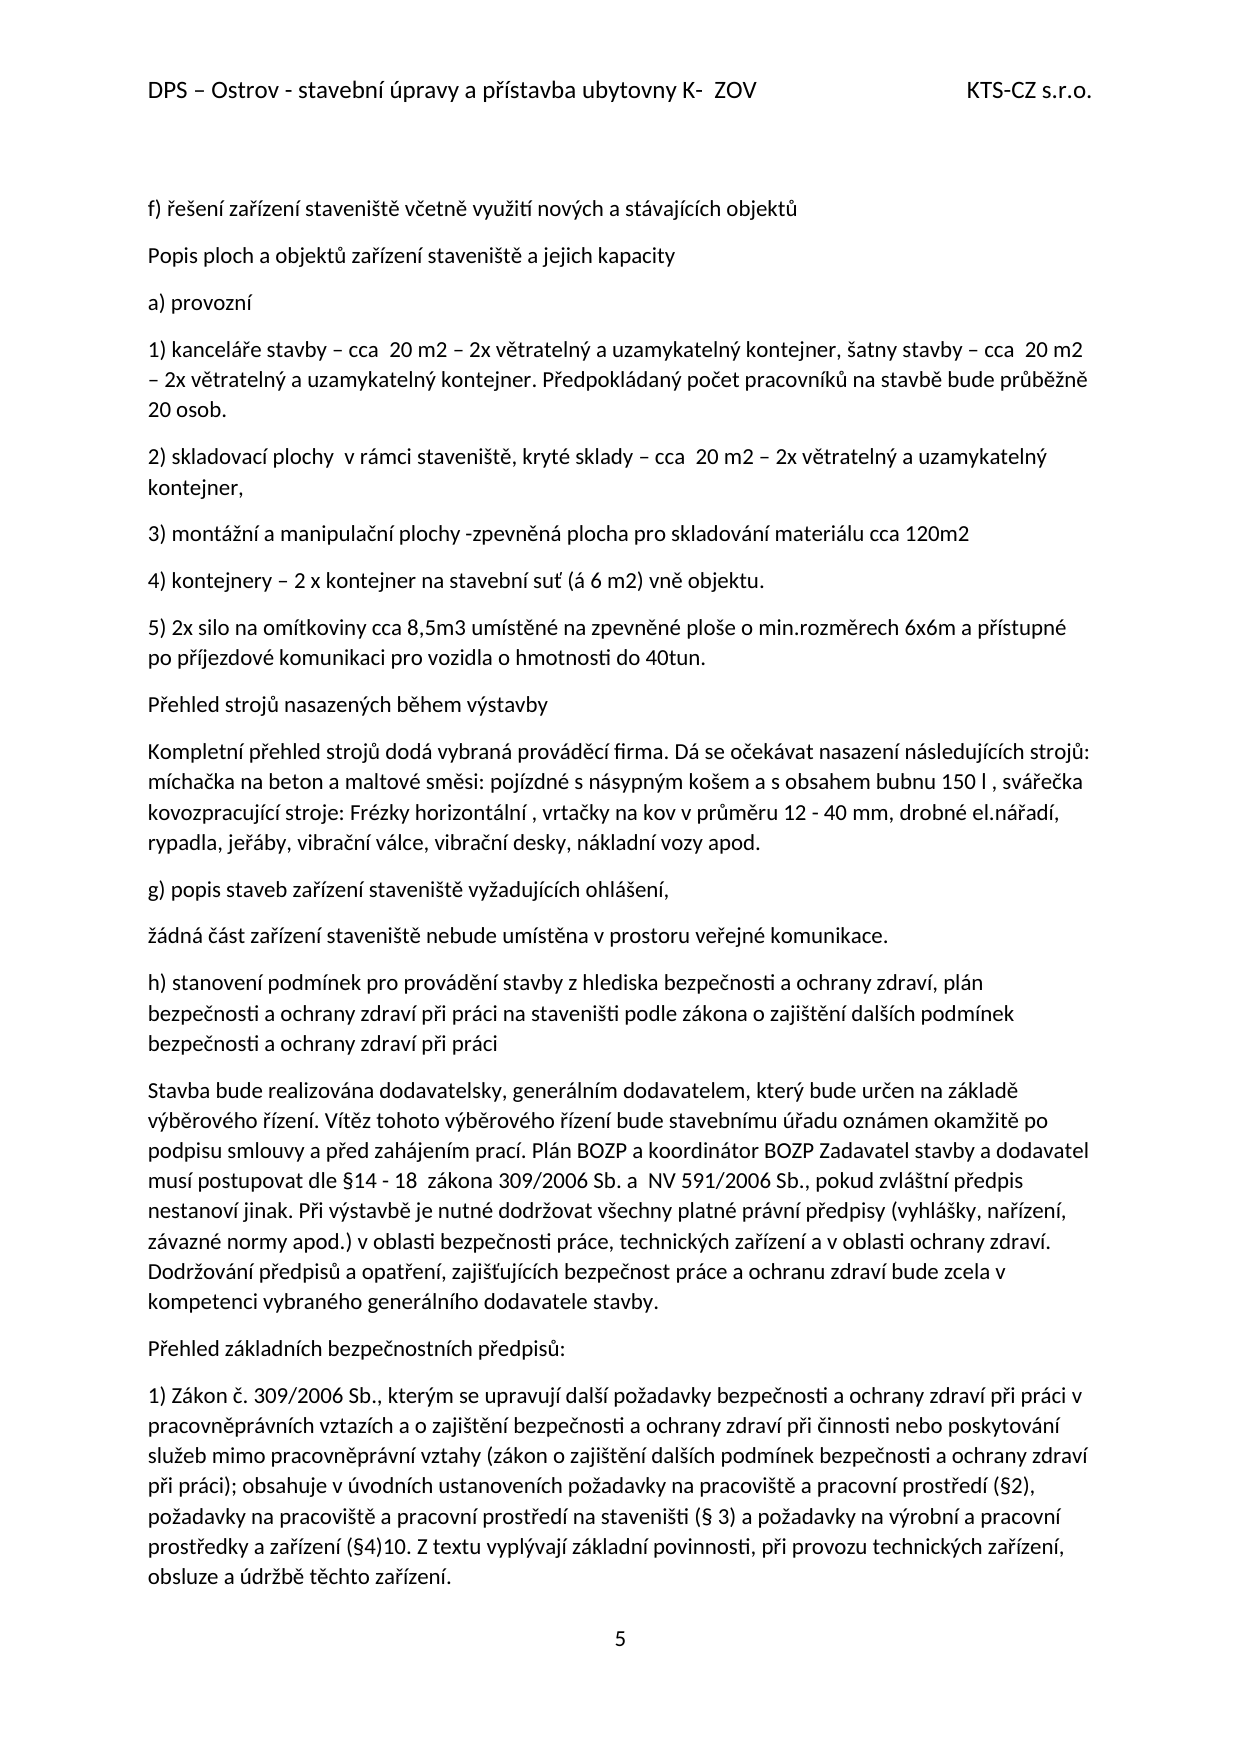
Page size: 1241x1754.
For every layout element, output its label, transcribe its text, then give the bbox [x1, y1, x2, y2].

text a) provozní [148, 288, 1093, 316]
text 5) 2x silo na omítkoviny cca 8,5m3 umístěné na zpevněné ploše o min.rozměrech 6x6m a přístupné po příjezdové komunikaci pro vozidla o hmotnosti do 40tun. [148, 613, 1093, 671]
text 4) kontejnery – 2 x kontejner na stavební suť (á 6 m2) vně objektu. [148, 566, 1093, 594]
text g) popis staveb zařízení staveniště vyžadujících ohlášení, [148, 875, 1093, 903]
text žádná část zařízení staveniště nebude umístěna v prostoru veřejné komunikace. [148, 922, 1093, 949]
text 1) kanceláře stavby – cca 20 m2 – 2x větratelný a uzamykatelný kontejner, šatny stavby – cca 20 m2 – 2x větratelný a uzamykatelný kontejner. Předpokládaný počet pracovníků na stavbě bude průběžně 20 osob. [148, 335, 1093, 423]
text Stavba bude realizována dodavatelsky, generálním dodavatelem, který bude určen na základě výběrového řízení. Vítěz tohoto výběrového řízení bude stavebnímu úřadu oznámen okamžitě po podpisu smlouvy a před zahájením prací. Plán BOZP a koordinátor BOZP Zadavatel stavby a dodavatel musí postupovat dle §14 - 18 zákona 309/2006 Sb. a NV 591/2006 Sb., pokud zvláštní předpis nestanoví jinak. Při výstavbě je nutné dodržovat všechny platné právní předpisy (vyhlášky, nařízení, závazné normy apod.) v oblasti bezpečnosti práce, technických zařízení a v oblasti ochrany zdraví. Dodržování předpisů a opatření, zajišťujících bezpečnost práce a ochranu zdraví bude zcela v kompetenci vybraného generálního dodavatele stavby. [148, 1076, 1093, 1315]
text 1) Zákon č. 309/2006 Sb., kterým se upravují další požadavky bezpečnosti a ochrany zdraví při práci v pracovněprávních vztazích a o zajištění bezpečnosti a ochrany zdraví při činnosti nebo poskytování služeb mimo pracovněprávní vztahy (zákon o zajištění dalších podmínek bezpečnosti a ochrany zdraví při práci); obsahuje v úvodních ustanoveních požadavky na pracoviště a pracovní prostředí (§2), požadavky na pracoviště a pracovní prostředí na staveništi (§ 3) a požadavky na výrobní a pracovní prostředky a zařízení (§4)10. Z textu vyplývají základní povinnosti, při provozu technických zařízení, obsluze a údržbě těchto zařízení. [148, 1381, 1093, 1590]
text Popis ploch a objektů zařízení staveniště a jejich kapacity [148, 241, 1093, 269]
text 3) montážní a manipulační plochy -zpevněná plocha pro skladování materiálu cca 120m2 [148, 519, 1093, 547]
text Kompletní přehled strojů dodá vybraná prováděcí firma. Dá se očekávat nasazení následujících strojů: míchačka na beton a maltové směsi: pojízdné s násypným košem a s obsahem bubnu 150 l , svářečka kovozpracující stroje: Frézky horizontální , vrtačky na kov v průměru 12 - 40 mm, drobné el.nářadí, rypadla, jeřáby, vibrační válce, vibrační desky, nákladní vozy apod. [148, 737, 1093, 856]
text f) řešení zařízení staveniště včetně využití nových a stávajících objektů [148, 194, 1093, 222]
text Přehled strojů nasazených během výstavby [148, 690, 1093, 718]
text Přehled základních bezpečnostních předpisů: [148, 1334, 1093, 1362]
text 2) skladovací plochy v rámci staveniště, kryté sklady – cca 20 m2 – 2x větratelný a uzamykatelný kontejner, [148, 442, 1093, 501]
text h) stanovení podmínek pro provádění stavby z hlediska bezpečnosti a ochrany zdraví, plán bezpečnosti a ochrany zdraví při práci na staveništi podle zákona o zajištění dalších podmínek bezpečnosti a ochrany zdraví při práci [148, 968, 1093, 1057]
